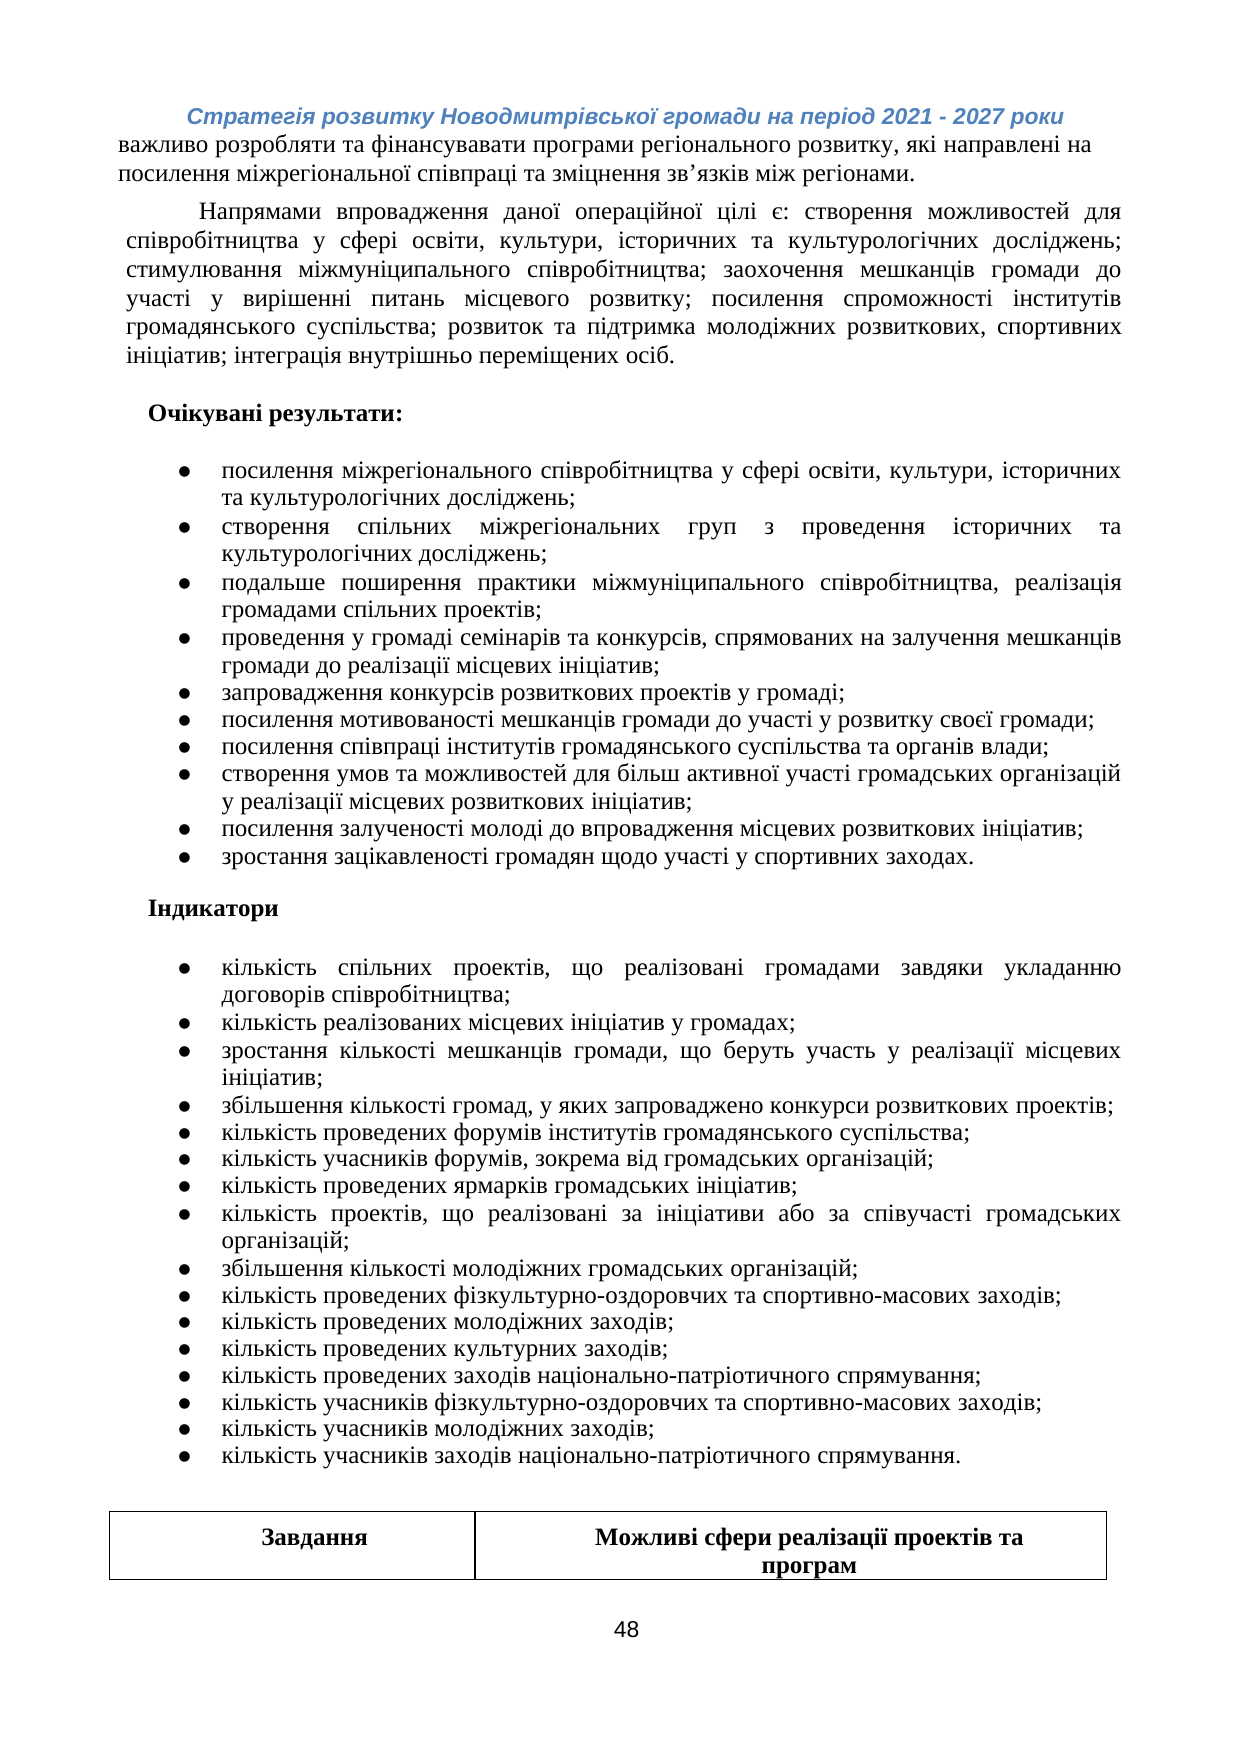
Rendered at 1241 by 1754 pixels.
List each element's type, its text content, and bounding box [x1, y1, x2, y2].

list зростання зацікавленості громадян щодо участі у спортивних заходах. [177, 842, 1186, 869]
table_header Можливі сфери реалізації проектів та програм [476, 1512, 1106, 1579]
list кількість проведених молодіжних заходів; [177, 1308, 1186, 1335]
subtitle Очікувані результати: [148, 398, 1186, 427]
list збільшення кількості громад, у яких запроваджено конкурси розвиткових проектів; [177, 1091, 1186, 1119]
list посилення міжрегіонального співробітництва у сфері освіти, культури, історичних та культурологічних досліджень; [177, 456, 1122, 511]
subtitle Індикатори [148, 893, 1186, 922]
list зростання кількості мешканців громади, що беруть участь у реалізації місцевих ініціатив; [177, 1036, 1122, 1091]
list посилення залученості молоді до впровадження місцевих розвиткових ініціатив; [177, 815, 1186, 842]
list кількість реалізованих місцевих ініціатив у громадах; [177, 1008, 1186, 1036]
list створення умов та можливостей для більш активної участі громадських організацій у реалізації місцевих розвиткових ініціатив; [177, 760, 1122, 815]
list кількість спільних проектів, що реалізовані громадами завдяки укладанню договорів співробітництва; [177, 953, 1122, 1008]
list кількість учасників заходів національно-патріотичного спрямування. [177, 1442, 1186, 1469]
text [118, 129, 1093, 187]
list кількість учасників форумів, зокрема від громадських організацій; [177, 1145, 1186, 1172]
list кількість проведених форумів інститутів громадянського суспільства; [177, 1119, 1186, 1145]
list кількість проведених фізкультурно-оздоровчих та спортивно-масових заходів; [177, 1282, 1186, 1308]
list збільшення кількості молодіжних громадських організацій; [177, 1254, 1186, 1282]
list посилення мотивованості мешканців громади до участі у розвитку своєї громади; [177, 706, 1186, 733]
list кількість проектів, що реалізовані за ініціативи або за співучасті громадських організацій; [177, 1199, 1122, 1254]
list кількість проведених культурних заходів; [177, 1335, 1186, 1362]
list створення спільних міжрегіональних груп з проведення історичних та культурологічних досліджень; [177, 512, 1122, 567]
list кількість проведених заходів національно-патріотичного спрямування; [177, 1362, 1186, 1389]
list кількість проведених ярмарків громадських ініціатив; [177, 1172, 1186, 1199]
text Напрямами впровадження даної операційної цілі є: створення можливостей для співробітництва у сфері освіти, культури, історичних та культурологічних досліджень; стимулювання міжмуніципального співробітництва; заохочення мешканців громади до участі у вирішенні питань місцевого розвитку; посилення спроможності інститутів громадянського суспільства; розвиток та підтримка молодіжних розвиткових, спортивних ініціатив; інтеграція внутрішньо переміщених осіб. [126, 196, 1123, 369]
table_header Завдання [110, 1512, 474, 1579]
list посилення співпраці інститутів громадянського суспільства та органів влади; [177, 733, 1186, 759]
list подальше поширення практики міжмуніципального співробітництва, реалізація громадами спільних проектів; [177, 568, 1122, 623]
list проведення у громаді семінарів та конкурсів, спрямованих на залучення мешканців громади до реалізації місцевих ініціатив; [177, 623, 1122, 678]
list кількість учасників фізкультурно-оздоровчих та спортивно-масових заходів; [177, 1389, 1186, 1415]
list запровадження конкурсів розвиткових проектів у громаді; [177, 679, 1186, 706]
list кількість учасників молодіжних заходів; [177, 1415, 1186, 1442]
